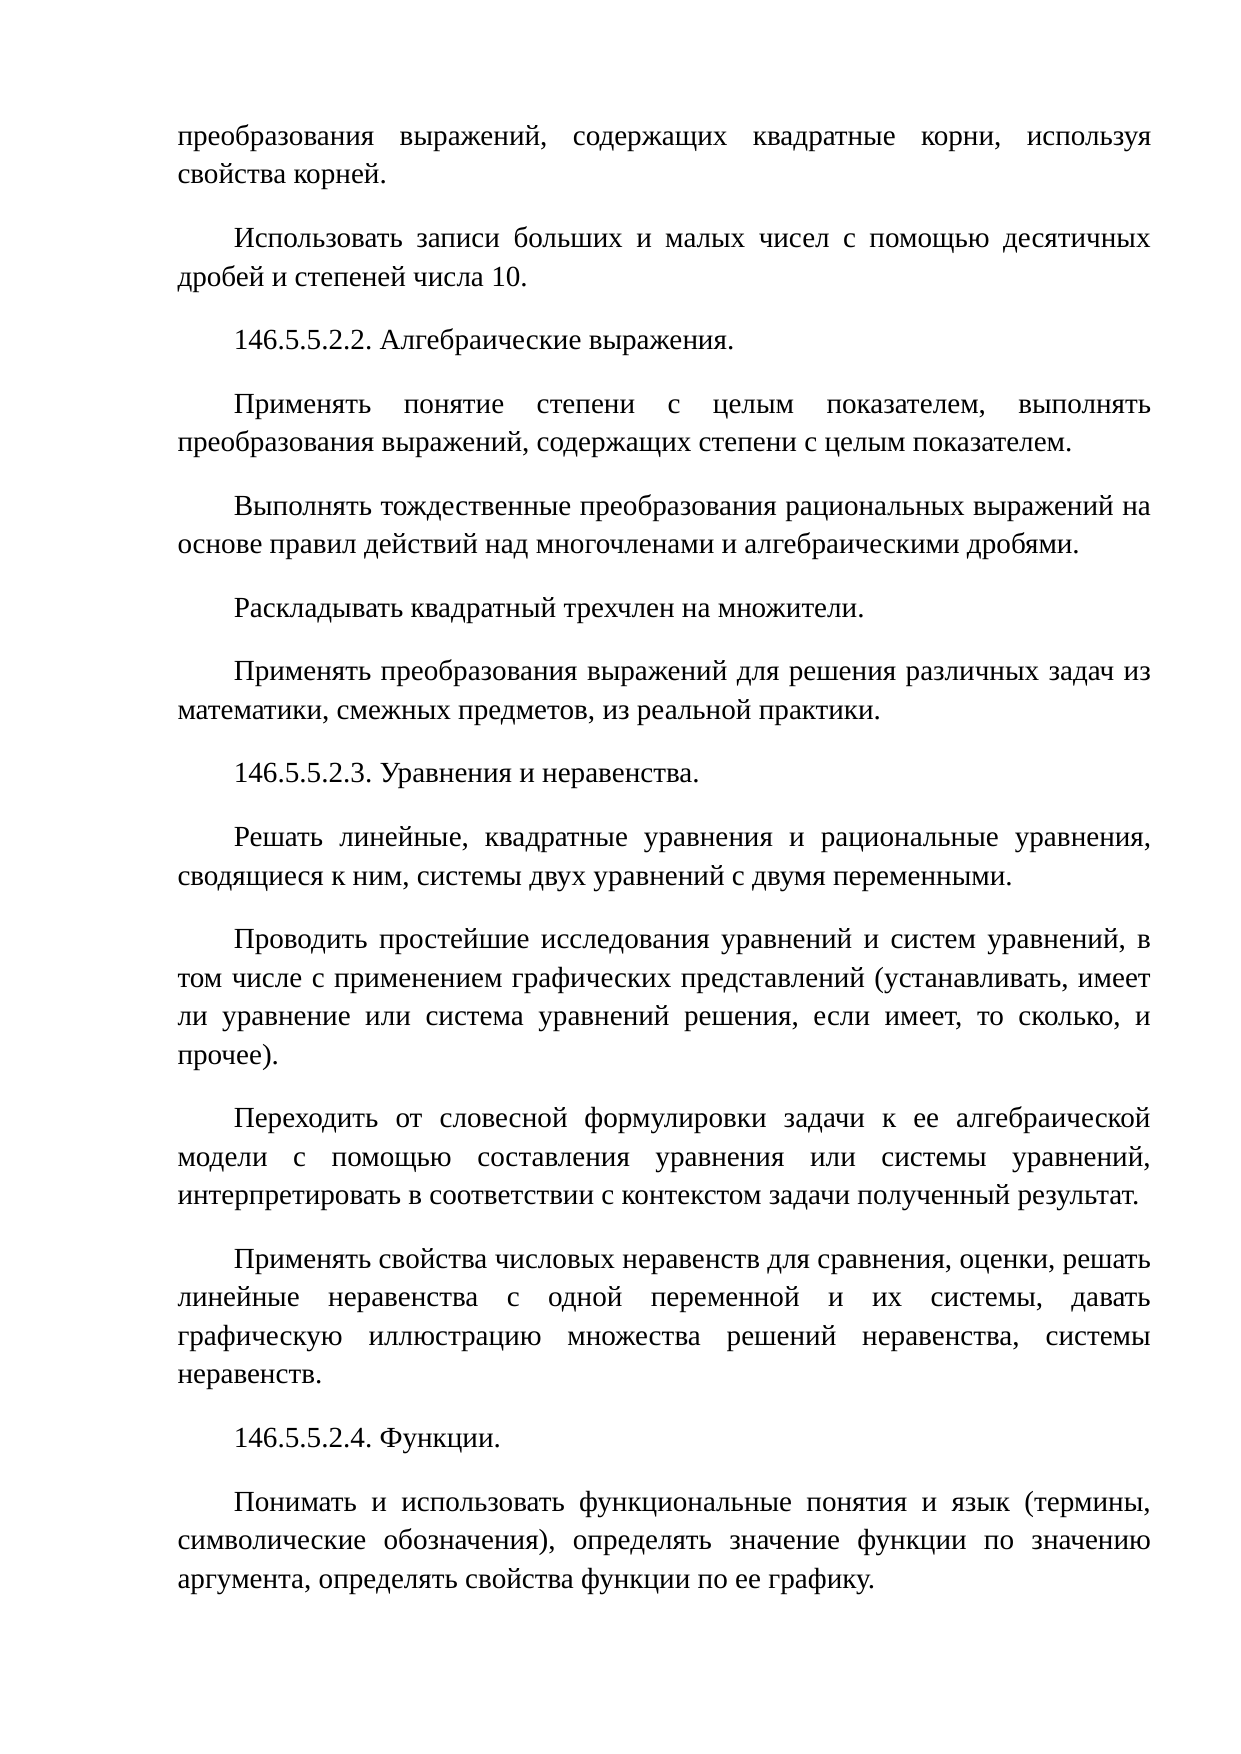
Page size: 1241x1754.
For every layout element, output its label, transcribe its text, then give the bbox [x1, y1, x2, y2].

text 146.5.5.2.4. Функции. [177, 1420, 1152, 1454]
text Раскладывать квадратный трехчлен на множители. [177, 590, 1152, 623]
text Использовать записи больших и малых чисел с помощью десятичных дробей и степеней числа 10. [177, 220, 1152, 292]
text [177, 118, 1152, 190]
text Переходить от словесной формулировки задачи к ее алгебраической модели с помощью составления уравнения или системы уравнений, интерпретировать в соответствии с контекстом задачи полученный результат. [177, 1100, 1152, 1211]
text Понимать и использовать функциональные понятия и язык (термины, символические обозначения), определять значение функции по значению аргумента, определять свойства функции по ее графику. [177, 1484, 1152, 1594]
text Проводить простейшие исследования уравнений и систем уравнений, в том числе с применением графических представлений (устанавливать, имеет ли уравнение или система уравнений решения, если имеет, то сколько, и прочее). [177, 921, 1152, 1070]
text Выполнять тождественные преобразования рациональных выражений на основе правил действий над многочленами и алгебраическими дробями. [177, 488, 1152, 560]
text Применять преобразования выражений для решения различных задач из математики, смежных предметов, из реальной практики. [177, 653, 1152, 726]
text 146.5.5.2.2. Алгебраические выражения. [177, 322, 1152, 356]
text Применять свойства числовых неравенств для сравнения, оценки, решать линейные неравенства с одной переменной и их системы, давать графическую иллюстрацию множества решений неравенства, системы неравенств. [177, 1241, 1152, 1390]
text Решать линейные, квадратные уравнения и рациональные уравнения, сводящиеся к ним, системы двух уравнений с двумя переменными. [177, 819, 1152, 891]
text 146.5.5.2.3. Уравнения и неравенства. [177, 756, 1152, 789]
text Применять понятие степени с целым показателем, выполнять преобразования выражений, содержащих степени с целым показателем. [177, 386, 1152, 458]
